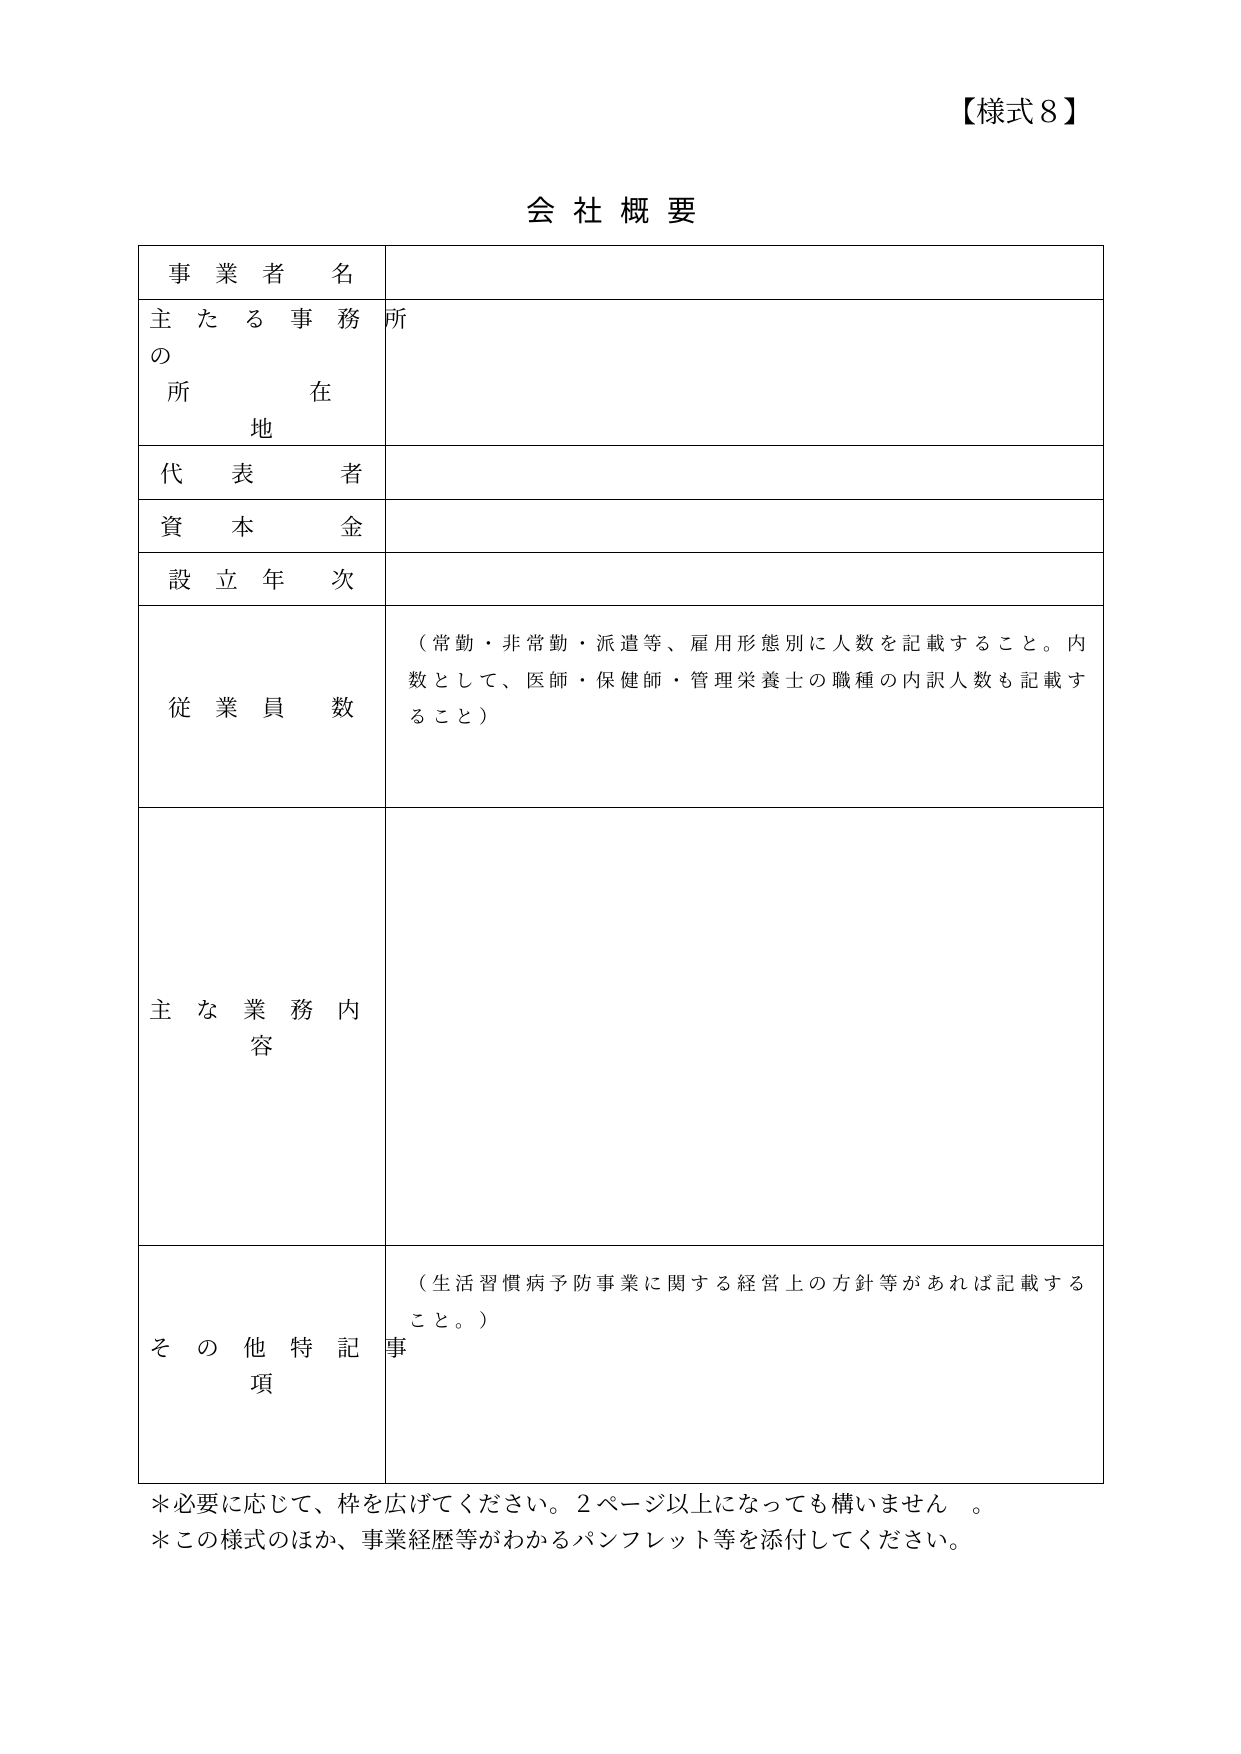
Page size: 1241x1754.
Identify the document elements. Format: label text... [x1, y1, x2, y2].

table_cell [386, 808, 1103, 1245]
table_header 事業者名 [139, 246, 385, 298]
table_cell 主たる事務所の 所 在 地 [139, 300, 385, 445]
table_cell その他特記事項 [139, 1246, 385, 1483]
table_cell [386, 300, 1103, 445]
table_cell 資本金 [139, 500, 385, 552]
table_cell [386, 553, 1103, 605]
table_cell [386, 446, 1103, 498]
table_cell 設立年次 [139, 553, 385, 605]
table_cell （常勤・非常勤・派遣等、雇用形態別に人数を記載すること。内数として、医師・保健師・管理栄養士の職種の内訳人数も記載すること） [386, 606, 1103, 807]
table_cell 主な業務内容 [139, 808, 385, 1245]
text 会社概要 [149, 172, 1091, 245]
table_cell 従業員数 [139, 606, 385, 807]
table_cell （生活習慣病予防事業に関する経営上の方針等があれば記載すること。） [386, 1246, 1103, 1483]
text ＊この様式のほか、事業経歴等がわかるパンフレット等を添付してください。 [149, 1521, 1091, 1557]
table_cell [386, 500, 1103, 552]
table_cell 代表者 [139, 446, 385, 498]
table_header [386, 246, 1103, 298]
text ＊必要に応じて、枠を広げてください。２ページ以上になっても構いません。 [149, 1484, 1091, 1521]
